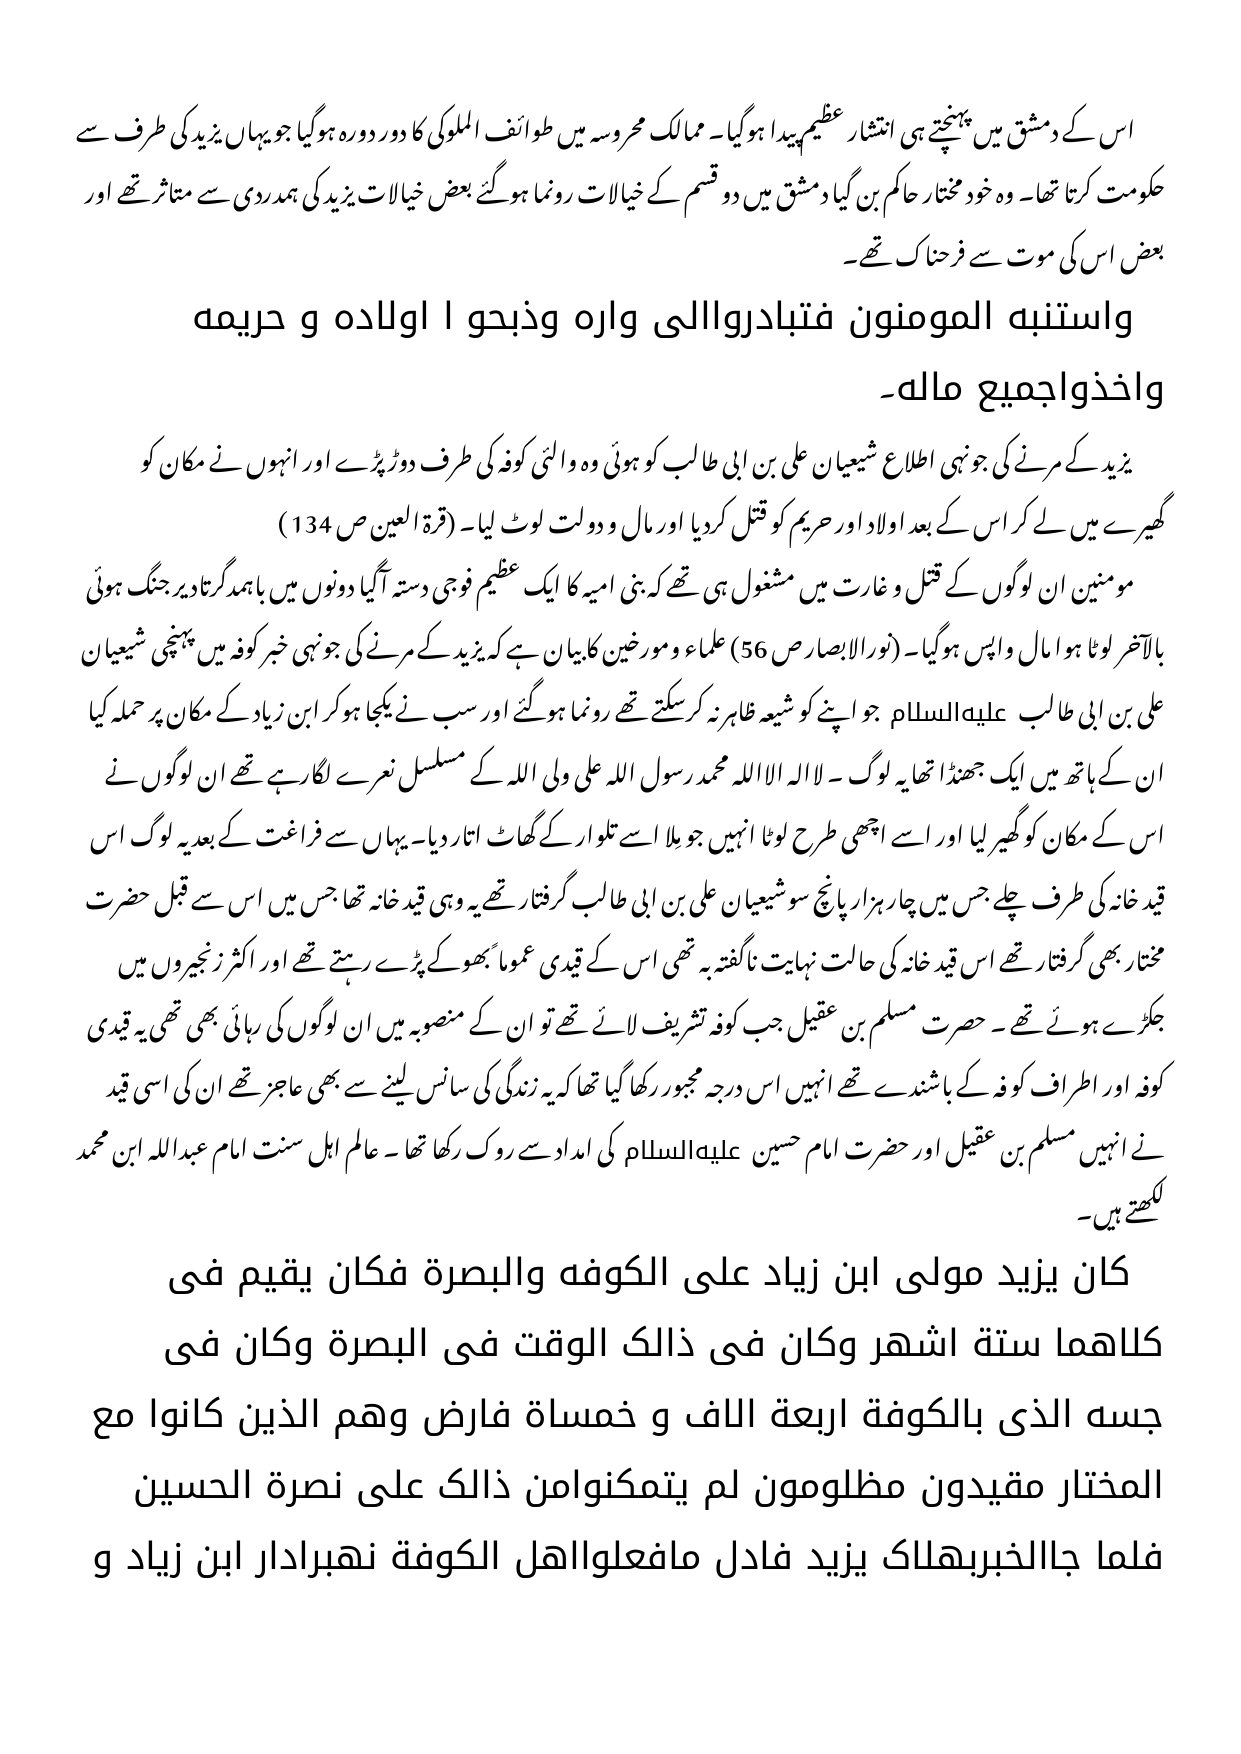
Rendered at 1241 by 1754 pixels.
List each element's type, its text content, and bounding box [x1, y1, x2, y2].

text مومنین ان لوگوں کے قتل و غارت میں مشغول ہی تھے کہ بنی امیہ کا ایک عظیم فوجی دستہ آگیا دونوں میں باہمدگرتادیر جنگ ہوئی بالآخر لوٹا ہوا مال واپس ہوگیا۔ (نورالابصار ص 56) علماء ومورخین کا بیان ہے کہ یزید کے مرنے کی جونہی خبر کوفہ میں پہنچی شیعیان علی بن ابی طالب عليه‌السلام جو اپنے کو شیعہ ظاہر نہ کرسکتے تھے رونما ہوگئے اور سب نے یکجا ہوکر ابن زیاد کے مکان پر حملہ کیا ان کے ہاتھ میں ایک جھنڈا تھا یہ لوگ ۔ لاالہ الااللہ محمد رسول اللہ علی ولی اللہ کے مسلسل نعرے لگارہے تھے ان لوگوں نے اس کے مکان کو گھیر لیا اور اسے اچھی طرح لوٹا انہیں جو مِلا اسے تلوار کے گھاٹ اتار دیا۔ یہاں سے فراغت کے بعد یہ لوگ اس قید خانہ کی طرف چلے جس میں چار ہزار پانچ سوشیعیان علی بن ابی طالب گرفتار تھے یہ وہی قید خانہ تھا جس میں اس سے قبل حضرت مختار بھی گرفتار تھے اس قید خانہ کی حالت نہایت ناگفتہ بہ تھی اس کے قیدی عموما ً بھوکے پڑے رہتے تھے اور اکثر زنجیروں میں جکڑے ہوئے تھے ۔ حصرت مسلم بن عقیل جب کوفہ تشریف لائے تھے تو ان کے منصوبہ میں ان لوگوں کی رہائی بھی تھی یہ قیدی کوفہ اور اطراف کو فہ کے باشندے تھے انہیں اس درجہ مجبور رکھا گیا تھا کہ یہ زندگی کی سانس لینے سے بھی عاجز تھے ان کی اسی قید نے انہیں مسلم بن عقیل اور حضرت امام حسین عليه‌السلام کی امداد سے روک رکھا تھا ۔ عالم اہل سنت امام عبداللہ ابن محمد لکھتے ہیں۔ [75, 548, 1165, 1237]
text اس کے دمشق میں پہنچتے ہی انتشار عظیم پیدا ہوگیا۔ ممالک محروسہ میں طوائف الملوکی کا دور دورہ ہوگیا جو یہاں یزید کی طرف سے حکومت کرتا تھا۔ وہ خود مختار حاکم بن گیا دمشق میں دو قسم کے خیالات رونما ہوگئے بعض خیالات یزید کی ہمدردی سے متاثر تھے اور بعض اس کی موت سے فرحناک تھے۔ [75, 94, 1165, 281]
text واستنبه المومنون فتبادرواالی واره وذبحو ا اولاده و حریمه واخذواجمیع ماله۔ [75, 281, 1165, 423]
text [75, 1237, 1165, 1593]
text یزید کے مرنے کی جونہی اطلاع شیعیان علی بن ابی طالب کو ہوئی وہ والئی کوفہ کی طرف دوڑ پڑے اور انہوں نے مکان کو گھیرے میں لے کر اس کے بعد اولاد اور حریم کو قتل کردیا اور مال و دولت لوٹ لیا۔ (قرة العین ص 134 ) [75, 423, 1165, 548]
